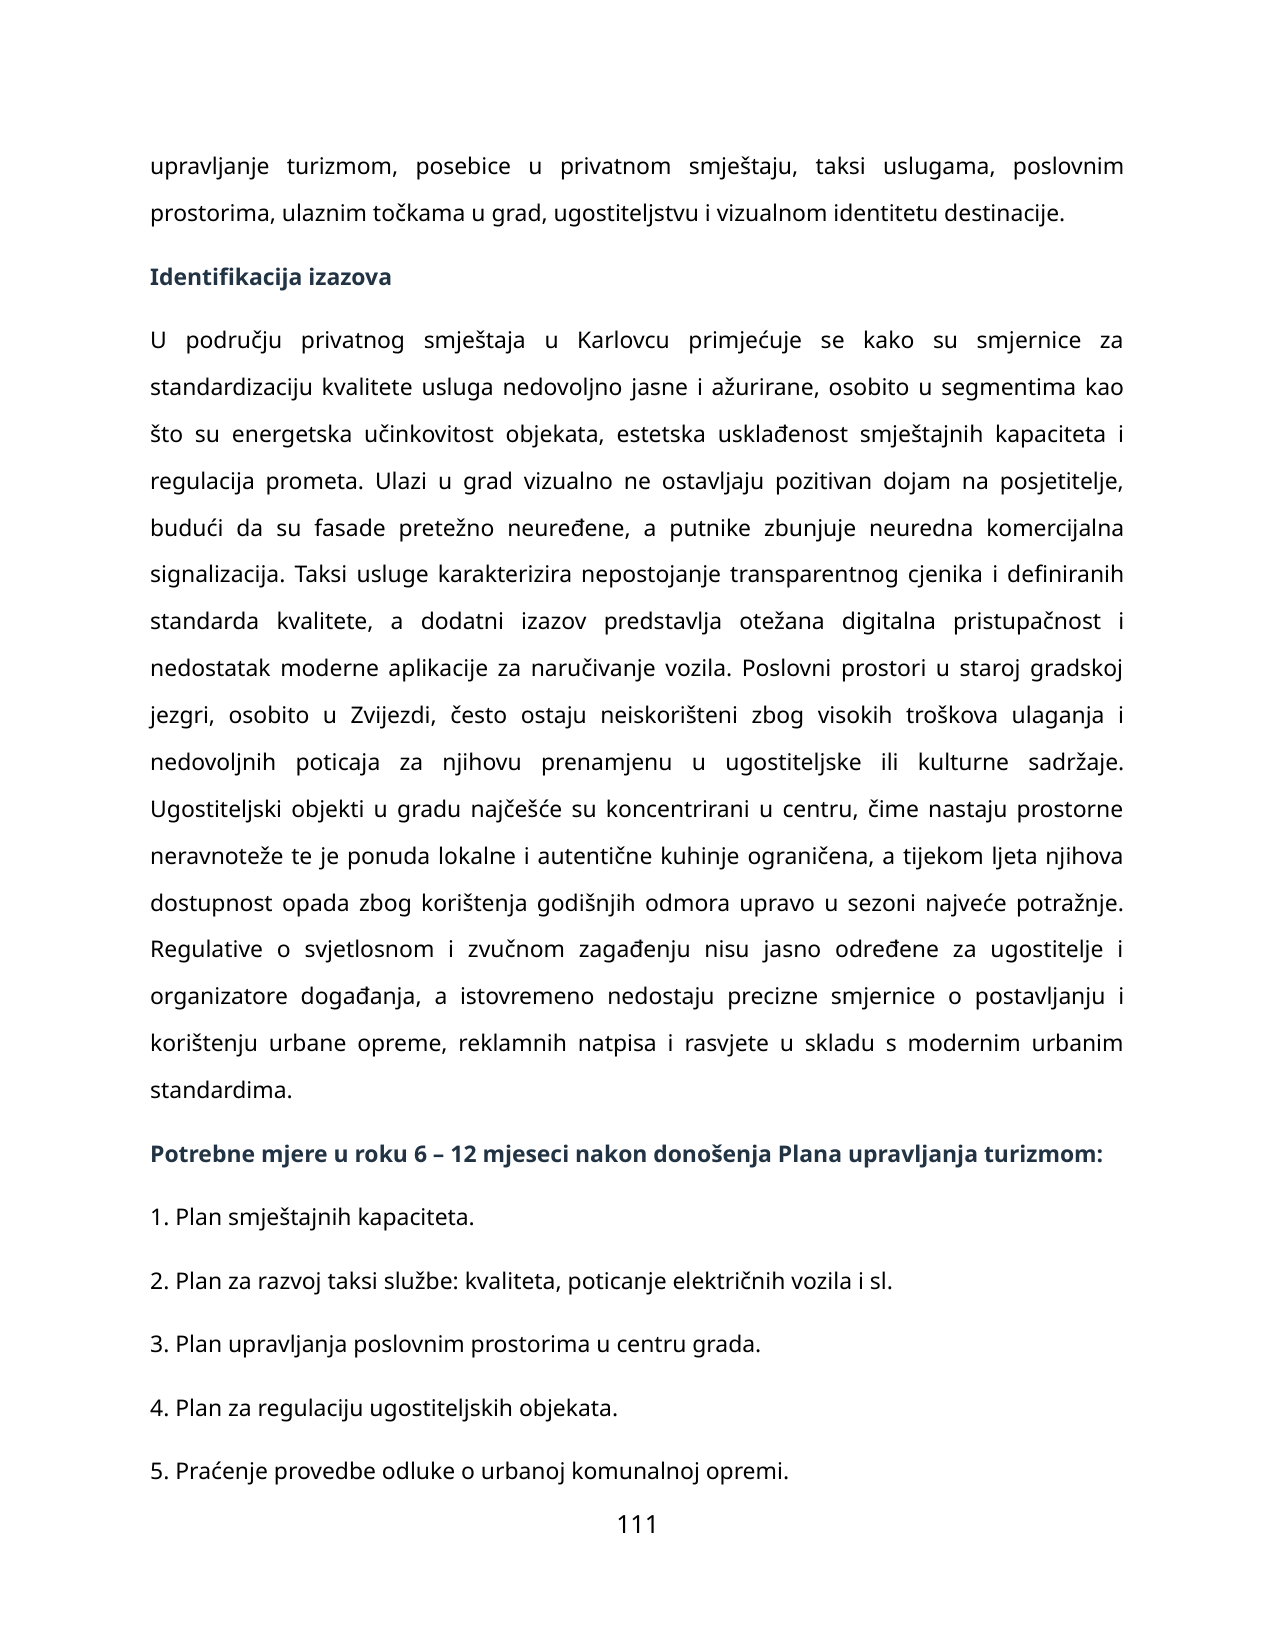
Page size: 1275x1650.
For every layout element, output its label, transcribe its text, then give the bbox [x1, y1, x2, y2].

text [150, 150, 1125, 228]
text Identifikacija izazova [150, 260, 1125, 292]
text 2. Plan za razvoj taksi službe: kvaliteta, poticanje električnih vozila i sl. [150, 1264, 1125, 1296]
text Potrebne mjere u roku 6 – 12 mjeseci nakon donošenja Plana upravljanja turizmom: [150, 1137, 1125, 1169]
text 3. Plan upravljanja poslovnim prostorima u centru grada. [150, 1328, 1125, 1359]
text 4. Plan za regulaciju ugostiteljskih objekata. [150, 1392, 1125, 1423]
text 5. Praćenje provedbe odluke o urbanoj komunalnoj opremi. [150, 1455, 1125, 1486]
text U području privatnog smještaja u Karlovcu primjećuje se kako su smjernice za standardizaciju kvalitete usluga nedovoljno jasne i ažurirane, osobito u segmentima kao što su energetska učinkovitost objekata, estetska usklađenost smještajnih kapaciteta i regulacija prometa. Ulazi u grad vizualno ne ostavljaju pozitivan dojam na posjetitelje, budući da su fasade pretežno neuređene, a putnike zbunjuje neuredna komercijalna signalizacija. Taksi usluge karakterizira nepostojanje transparentnog cjenika i definiranih standarda kvalitete, a dodatni izazov predstavlja otežana digitalna pristupačnost i nedostatak moderne aplikacije za naručivanje vozila. Poslovni prostori u staroj gradskoj jezgri, osobito u Zvijezdi, često ostaju neiskorišteni zbog visokih troškova ulaganja i nedovoljnih poticaja za njihovu prenamjenu u ugostiteljske ili kulturne sadržaje. Ugostiteljski objekti u gradu najčešće su koncentrirani u centru, čime nastaju prostorne neravnoteže te je ponuda lokalne i autentične kuhinje ograničena, a tijekom ljeta njihova dostupnost opada zbog korištenja godišnjih odmora upravo u sezoni najveće potražnje. Regulative o svjetlosnom i zvučnom zagađenju nisu jasno određene za ugostitelje i organizatore događanja, a istovremeno nedostaju precizne smjernice o postavljanju i korištenju urbane opreme, reklamnih natpisa i rasvjete u skladu s modernim urbanim standardima. [150, 324, 1125, 1105]
text 1. Plan smještajnih kapaciteta. [150, 1201, 1125, 1232]
